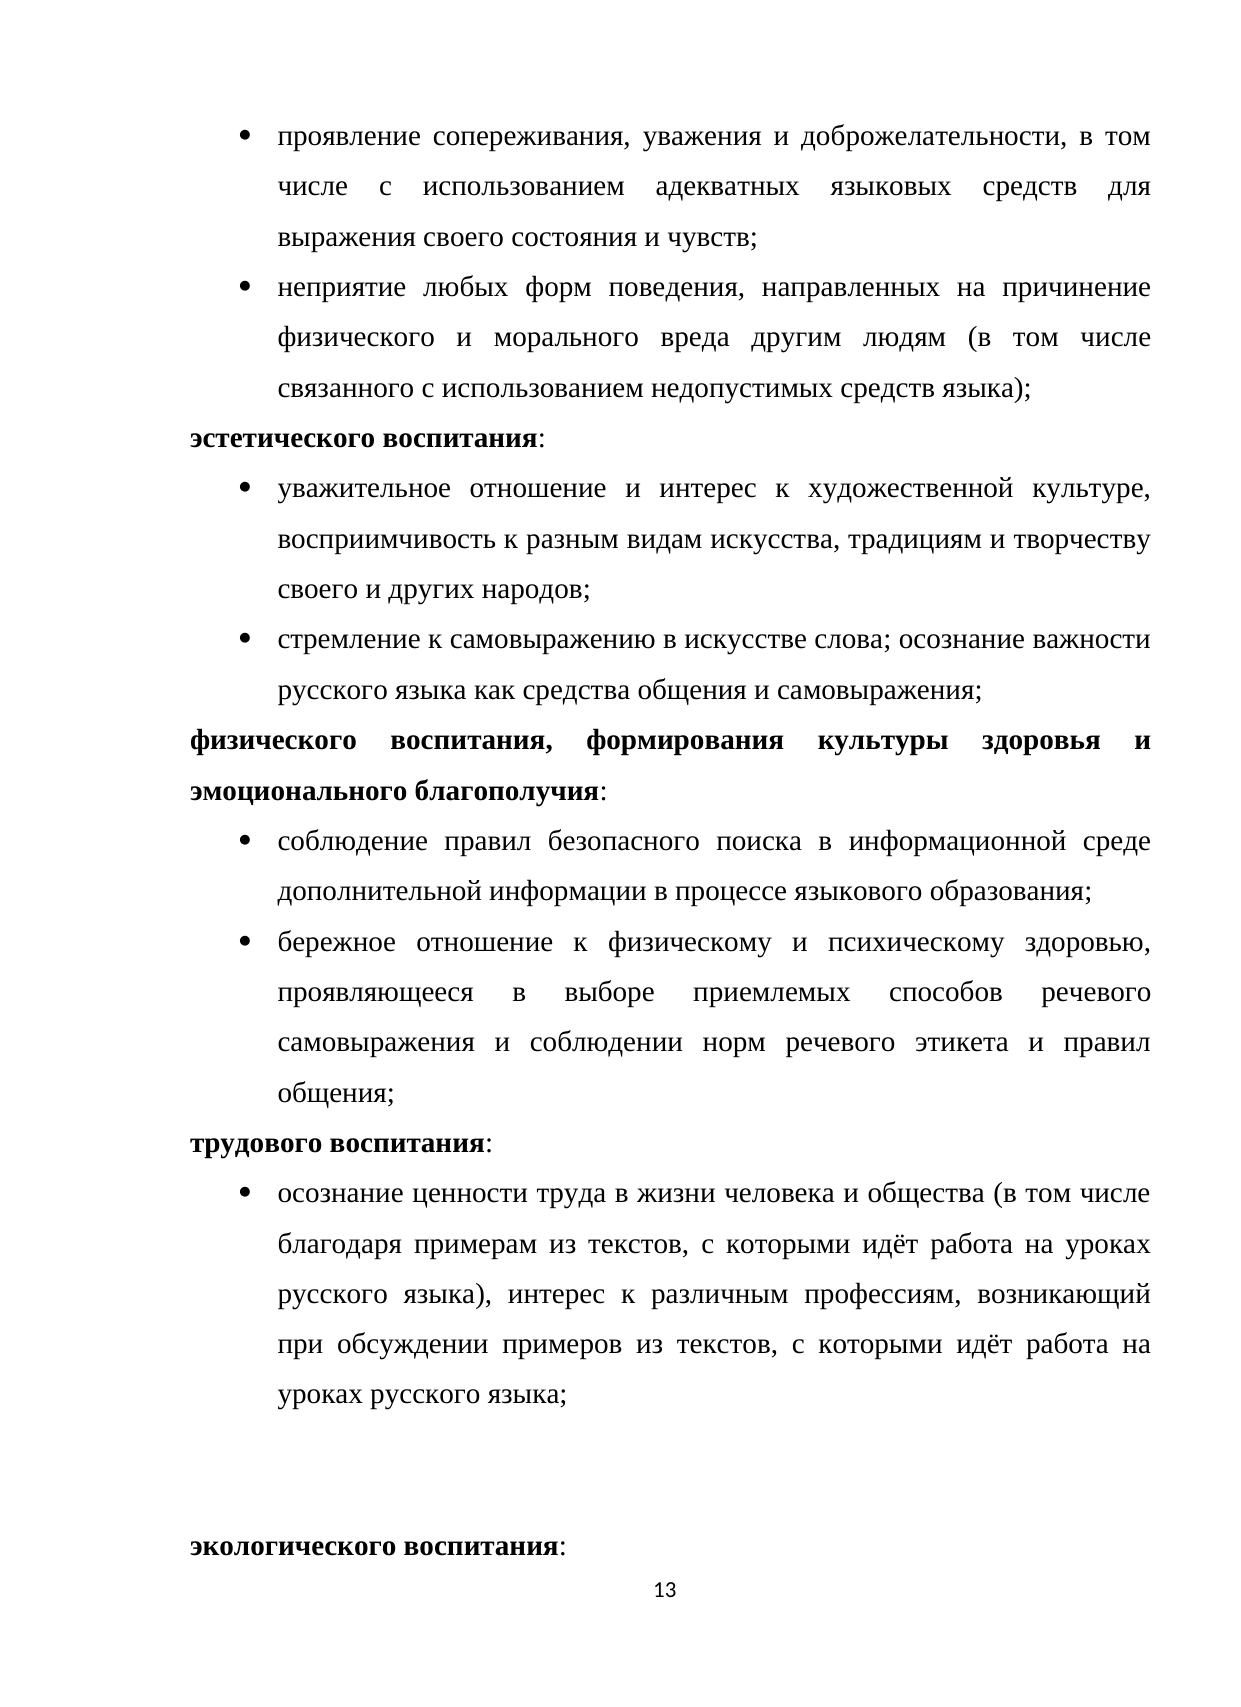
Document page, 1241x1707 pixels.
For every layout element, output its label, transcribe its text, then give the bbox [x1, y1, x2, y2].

list проявление сопереживания, уважения и доброжелательности, в том числе с использованием адекватных языковых средств для выражения своего состояния и чувств; [240, 118, 1152, 252]
list бережное отношение к физическому и психическому здоровью, проявляющееся в выборе приемлемых способов речевого самовыражения и соблюдении норм речевого этикета и правил общения; [240, 924, 1152, 1108]
text трудового воспитания: [190, 1125, 1152, 1158]
list стремление к самовыражению в искусстве слова; осознание важности русского языка как средства общения и самовыражения; [240, 622, 1152, 706]
list осознание ценности труда в жизни человека и общества (в том числе благодаря примерам из текстов, с которыми идёт работа на уроках русского языка), интерес к различным профессиям, возникающий при обсуждении примеров из текстов, с которыми идёт работа на уроках русского языка; [240, 1175, 1152, 1410]
text экологического воспитания: [190, 1528, 1152, 1561]
list соблюдение правил безопасного поиска в информационной среде дополнительной информации в процессе языкового образования; [240, 823, 1152, 907]
text физического воспитания, формирования культуры здоровья и эмоционального благополучия: [190, 722, 1152, 806]
list уважительное отношение и интерес к художественной культуре, восприимчивость к разным видам искусства, традициям и творчеству своего и других народов; [240, 471, 1152, 605]
text эстетического воспитания: [190, 420, 1152, 454]
list неприятие любых форм поведения, направленных на причинение физического и морального вреда другим людям (в том числе связанного с использованием недопустимых средств языка); [240, 269, 1152, 403]
